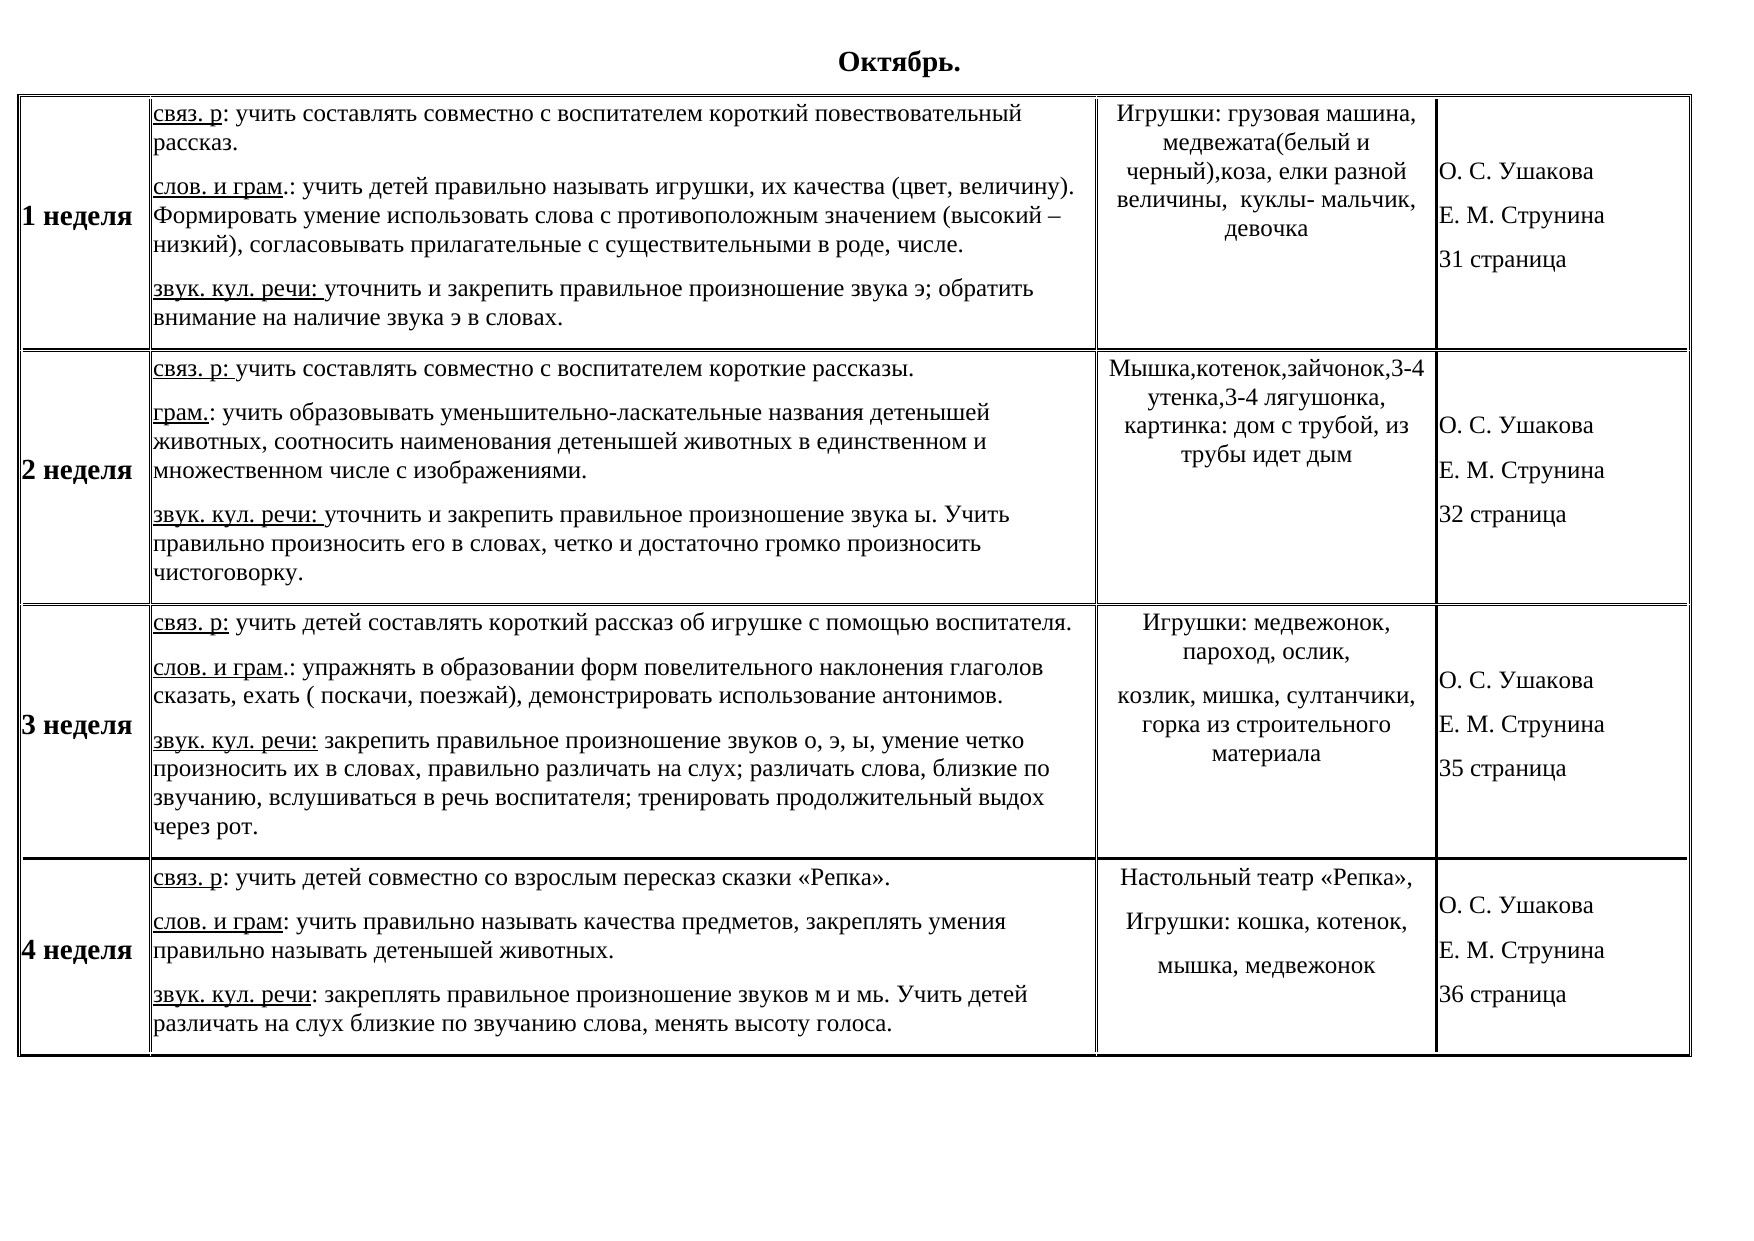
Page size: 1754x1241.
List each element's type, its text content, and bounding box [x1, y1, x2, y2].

table_cell О. С. Ушакова Е. М. Струнина 35 страница [1438, 603, 1689, 857]
table_cell 2 неделя [21, 348, 149, 602]
table_cell Настольный театр «Репка», Игрушки: кошка, котенок, мышка, медвежонок [1097, 860, 1436, 1054]
table_cell 3 неделя [21, 603, 149, 857]
table_cell О. С. Ушакова Е. М. Струнина 32 страница [1438, 348, 1689, 602]
table_cell связ. р: учить составлять совместно с воспитателем короткие рассказы. грам.: учить образовывать уменьшительно-ласкательные названия детенышей животных, соотносить наименования детенышей животных в единственном и множественном числе с изображениями. звук. кул. речи: уточнить и закрепить правильное произношение звука ы. Учить правильно произносить его в словах, четко и достаточно громко произносить чистоговорку. [152, 352, 1095, 602]
table_cell связ. р: учить детей составлять короткий рассказ об игрушке с помощью воспитателя. слов. и грам.: упражнять в образовании форм повелительного наклонения глаголов сказать, ехать ( поскачи, поезжай), демонстрировать использование антонимов. звук. кул. речи: закрепить правильное произношение звуков о, э, ы, умение четко произносить их в словах, правильно различать на слух; различать слова, близкие по звучанию, вслушиваться в речь воспитателя; тренировать продолжительный выдох через рот. [152, 606, 1095, 857]
table_cell связ. р: учить детей совместно со взрослым пересказ сказки «Репка». слов. и грам: учить правильно называть качества предметов, закреплять умения правильно называть детенышей животных. звук. кул. речи: закреплять правильное произношение звуков м и мь. Учить детей различать на слух близкие по звучанию слова, менять высоту голоса. [151, 860, 1097, 1054]
table_cell О. С. Ушакова Е. М. Струнина 36 страница [1436, 857, 1689, 1054]
table_header связ. р: учить составлять совместно с воспитателем короткий повествовательный рассказ. слов. и грам.: учить детей правильно называть игрушки, их качества (цвет, величину). Формировать умение использовать слова с противоположным значением (высокий – низкий), согласовывать прилагательные с существительными в роде, числе. звук. кул. речи: уточнить и закрепить правильное произношение звука э; обратить внимание на наличие звука э в словах. [151, 97, 1097, 348]
table_cell Игрушки: медвежонок, пароход, ослик, козлик, мишка, султанчики, горка из строительного материала [1098, 606, 1435, 857]
table_cell 4 неделя [21, 857, 151, 1054]
table_header 1 неделя [21, 97, 151, 348]
text Октябрь. [118, 44, 1680, 78]
table_cell Мышка,котенок,зайчонок,3-4 утенка,3-4 лягушонка, картинка: дом с трубой, из трубы идет дым [1098, 352, 1435, 602]
table_header О. С. Ушакова Е. М. Струнина 31 страница [1436, 97, 1689, 348]
table_header Игрушки: грузовая машина, медвежата(белый и черный),коза, елки разной величины, куклы- мальчик, девочка [1097, 97, 1436, 348]
